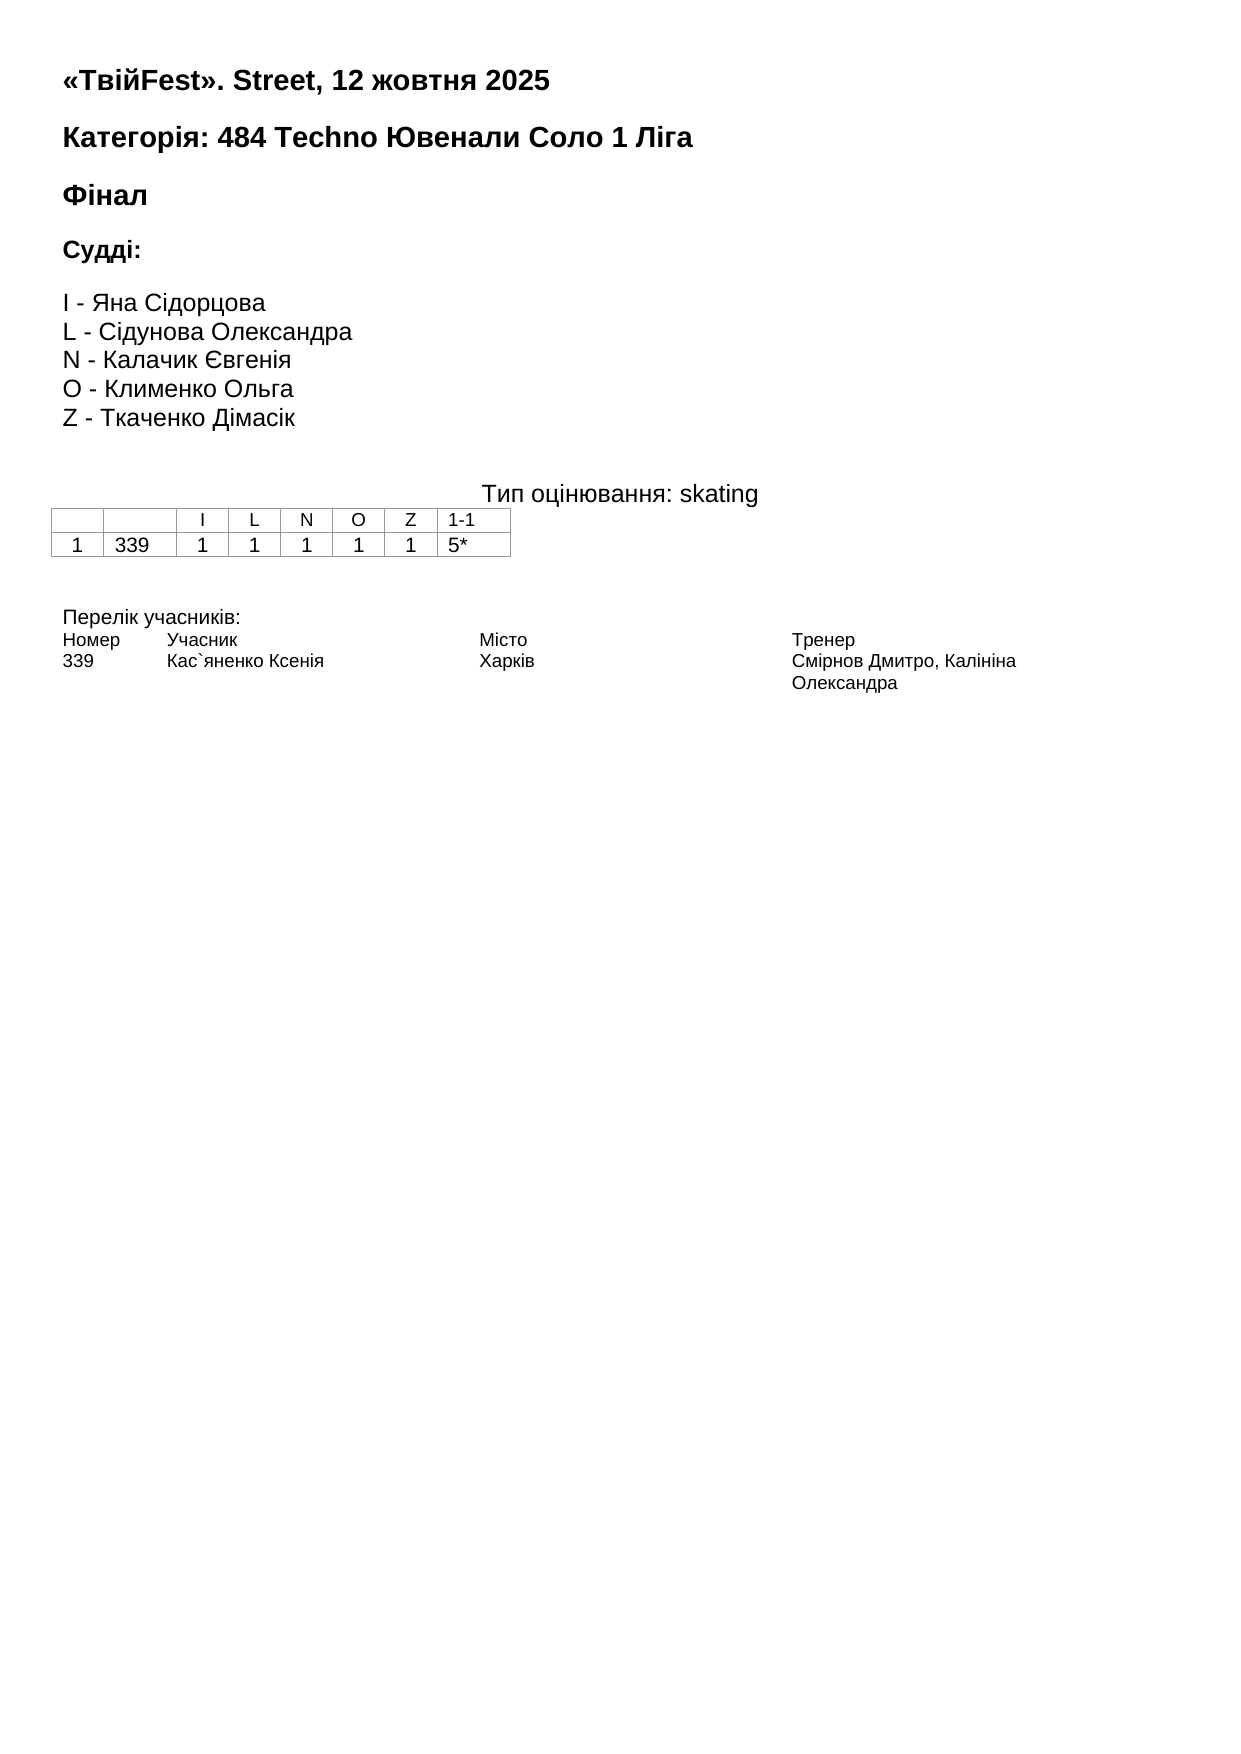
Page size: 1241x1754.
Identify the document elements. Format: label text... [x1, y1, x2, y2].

table_header Номер [51, 629, 155, 650]
text Судді: [62, 235, 1178, 264]
table_cell 1 [281, 533, 332, 556]
table_header Тренер [780, 629, 1093, 650]
list N - Калачик Євгенія [62, 345, 1178, 374]
table_header [52, 509, 103, 532]
table_header O [333, 509, 384, 532]
table_cell 1 [229, 533, 280, 556]
text Тип оцінювання: skating [62, 479, 1178, 508]
table_cell 1 [333, 533, 384, 556]
list I - Яна Сідорцова [62, 288, 1178, 316]
text Перелік учасників: [62, 604, 1178, 628]
text Фінал [62, 177, 1178, 211]
table_cell Смірнов Дмитро, Калініна Олександра [780, 650, 1093, 693]
text «ТвійFest». Street, 12 жовтня 2025 [62, 62, 1178, 96]
table_cell Харків [468, 650, 780, 693]
table_header N [281, 509, 332, 532]
table_header Z [385, 509, 437, 532]
table_cell 1 [385, 533, 437, 556]
table_header Учасник [155, 629, 468, 650]
table_cell 1 [52, 533, 103, 556]
table_header 1-1 [438, 509, 510, 532]
table_cell 1 [177, 533, 228, 556]
table_cell 339 [51, 650, 155, 693]
list L - Сідунова Олександра [62, 316, 1178, 345]
table_cell 339 [104, 533, 176, 556]
table_header I [177, 509, 228, 532]
text Категорія: 484 Techno Ювенали Соло 1 Ліга [62, 120, 1178, 153]
table_cell Кас`яненко Ксенія [155, 650, 468, 693]
table_header L [229, 509, 280, 532]
list Z - Ткаченко Дімасік [62, 403, 1178, 431]
table_header [104, 509, 176, 532]
list O - Клименко Ольга [62, 374, 1178, 403]
table_header Місто [468, 629, 780, 650]
table_cell 5* [438, 533, 510, 556]
